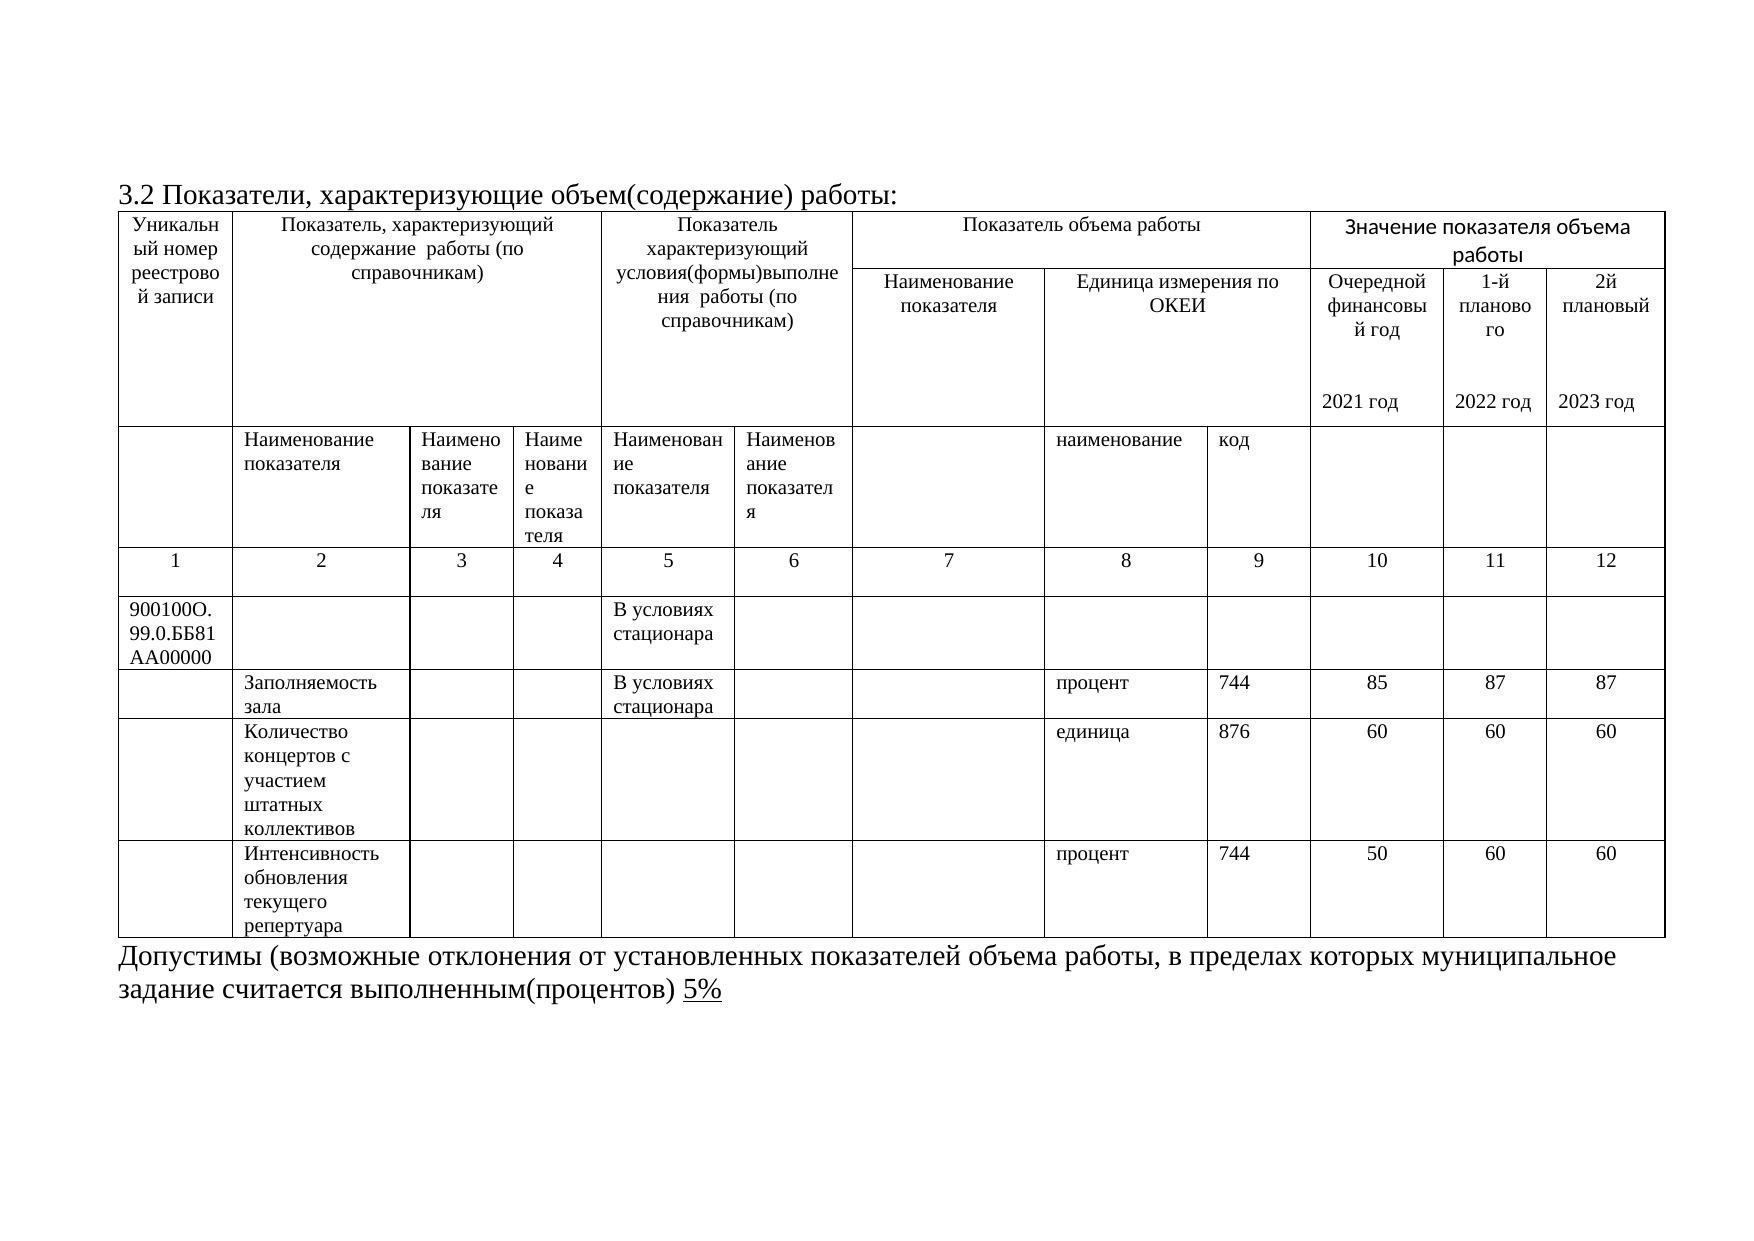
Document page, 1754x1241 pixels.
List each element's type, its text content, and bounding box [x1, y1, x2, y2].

table_cell [853, 719, 1044, 840]
table_cell [735, 841, 852, 937]
table_cell Количество концертов с участием штатных коллективов [233, 719, 409, 840]
table_cell единица [1045, 719, 1207, 840]
table_cell процент [1045, 670, 1207, 718]
table_cell Заполняемость зала [233, 670, 409, 718]
table_cell 12 [1547, 548, 1664, 596]
table_cell Наименование показателя [514, 427, 601, 547]
table_cell [1444, 597, 1546, 669]
table_cell [411, 670, 513, 718]
table_cell [119, 427, 232, 547]
table_cell 60 [1547, 841, 1664, 937]
table_cell [1547, 597, 1664, 669]
table_cell процент [1045, 841, 1207, 937]
table_cell 7 [853, 548, 1044, 596]
table_cell 9 [1208, 548, 1310, 596]
table_cell Наименование показателя [735, 427, 852, 547]
table_header Значение показателя объема работы [1311, 212, 1664, 268]
table_cell [735, 719, 852, 840]
table_cell 87 [1444, 670, 1546, 718]
table_cell [1208, 597, 1310, 669]
table_cell [602, 841, 734, 937]
table_cell наименование [1045, 427, 1207, 547]
table_header Показатель, характеризующий содержание работы (по справочникам) [233, 212, 601, 426]
table_cell [853, 670, 1044, 718]
table_cell 1 [119, 548, 232, 596]
table_cell [119, 670, 232, 718]
table_cell [233, 597, 409, 669]
table_cell 50 [1311, 841, 1443, 937]
table_cell 3 [411, 548, 513, 596]
text 3.2 Показатели, характеризующие объем(содержание) работы: [118, 177, 1654, 211]
table_cell 900100О.99.0.ББ81АА00000 [119, 597, 232, 669]
table_cell 11 [1444, 548, 1546, 596]
table_cell 8 [1045, 548, 1207, 596]
table_cell [411, 841, 513, 937]
table_cell [119, 841, 232, 937]
table_cell 1-й планового 2022 год [1444, 269, 1546, 426]
table_cell [1045, 597, 1207, 669]
table_cell [602, 719, 734, 840]
table_cell [514, 719, 601, 840]
table_cell Очередной финансовый год 2021 год [1311, 269, 1443, 426]
table_cell 6 [735, 548, 852, 596]
table_cell В условиях стационара [602, 670, 734, 718]
table_cell [411, 719, 513, 840]
table_cell [853, 841, 1044, 937]
table_cell 10 [1311, 548, 1443, 596]
table_cell [514, 670, 601, 718]
table_header Уникальный номер реестровой записи [119, 212, 232, 426]
table_cell 2 [233, 548, 409, 596]
table_cell Наименование показателя [602, 427, 734, 547]
table_cell 60 [1444, 841, 1546, 937]
table_cell Наименование показателя [233, 427, 409, 547]
table_cell [514, 597, 601, 669]
table_cell [853, 597, 1044, 669]
table_cell [735, 670, 852, 718]
table_header Показатель характеризующий условия(формы)выполнения работы (по справочникам) [602, 212, 852, 426]
table_cell 87 [1547, 670, 1664, 718]
table_cell Интенсивность обновления текущего репертуара [233, 841, 409, 937]
table_cell 60 [1547, 719, 1664, 840]
table_cell код [1208, 427, 1310, 547]
table_cell 2й плановый 2023 год [1547, 269, 1664, 426]
table_header Показатель объема работы [853, 212, 1310, 268]
table_cell Единица измерения по ОКЕИ [1045, 269, 1310, 426]
table_cell [514, 841, 601, 937]
table_cell 5 [602, 548, 734, 596]
table_cell 744 [1208, 841, 1310, 937]
table_cell [1547, 427, 1664, 547]
table_cell Наименование показателя [853, 269, 1044, 426]
table_cell 744 [1208, 670, 1310, 718]
table_cell [1311, 427, 1443, 547]
table_cell 85 [1311, 670, 1443, 718]
table_cell 876 [1208, 719, 1310, 840]
table_cell [411, 597, 513, 669]
table_cell 60 [1444, 719, 1546, 840]
text Допустимы (возможные отклонения от установленных показателей объема работы, в пределах которых муниципальное задание считается выполненным(процентов) 5% [118, 938, 1654, 1005]
table_cell Наименование показателя [411, 427, 513, 547]
table_cell [1444, 427, 1546, 547]
table_cell [119, 719, 232, 840]
table_cell В условиях стационара [602, 597, 734, 669]
table_cell [1311, 597, 1443, 669]
table_cell 60 [1311, 719, 1443, 840]
table_cell 4 [514, 548, 601, 596]
table_cell [853, 427, 1044, 547]
table_cell [735, 597, 852, 669]
